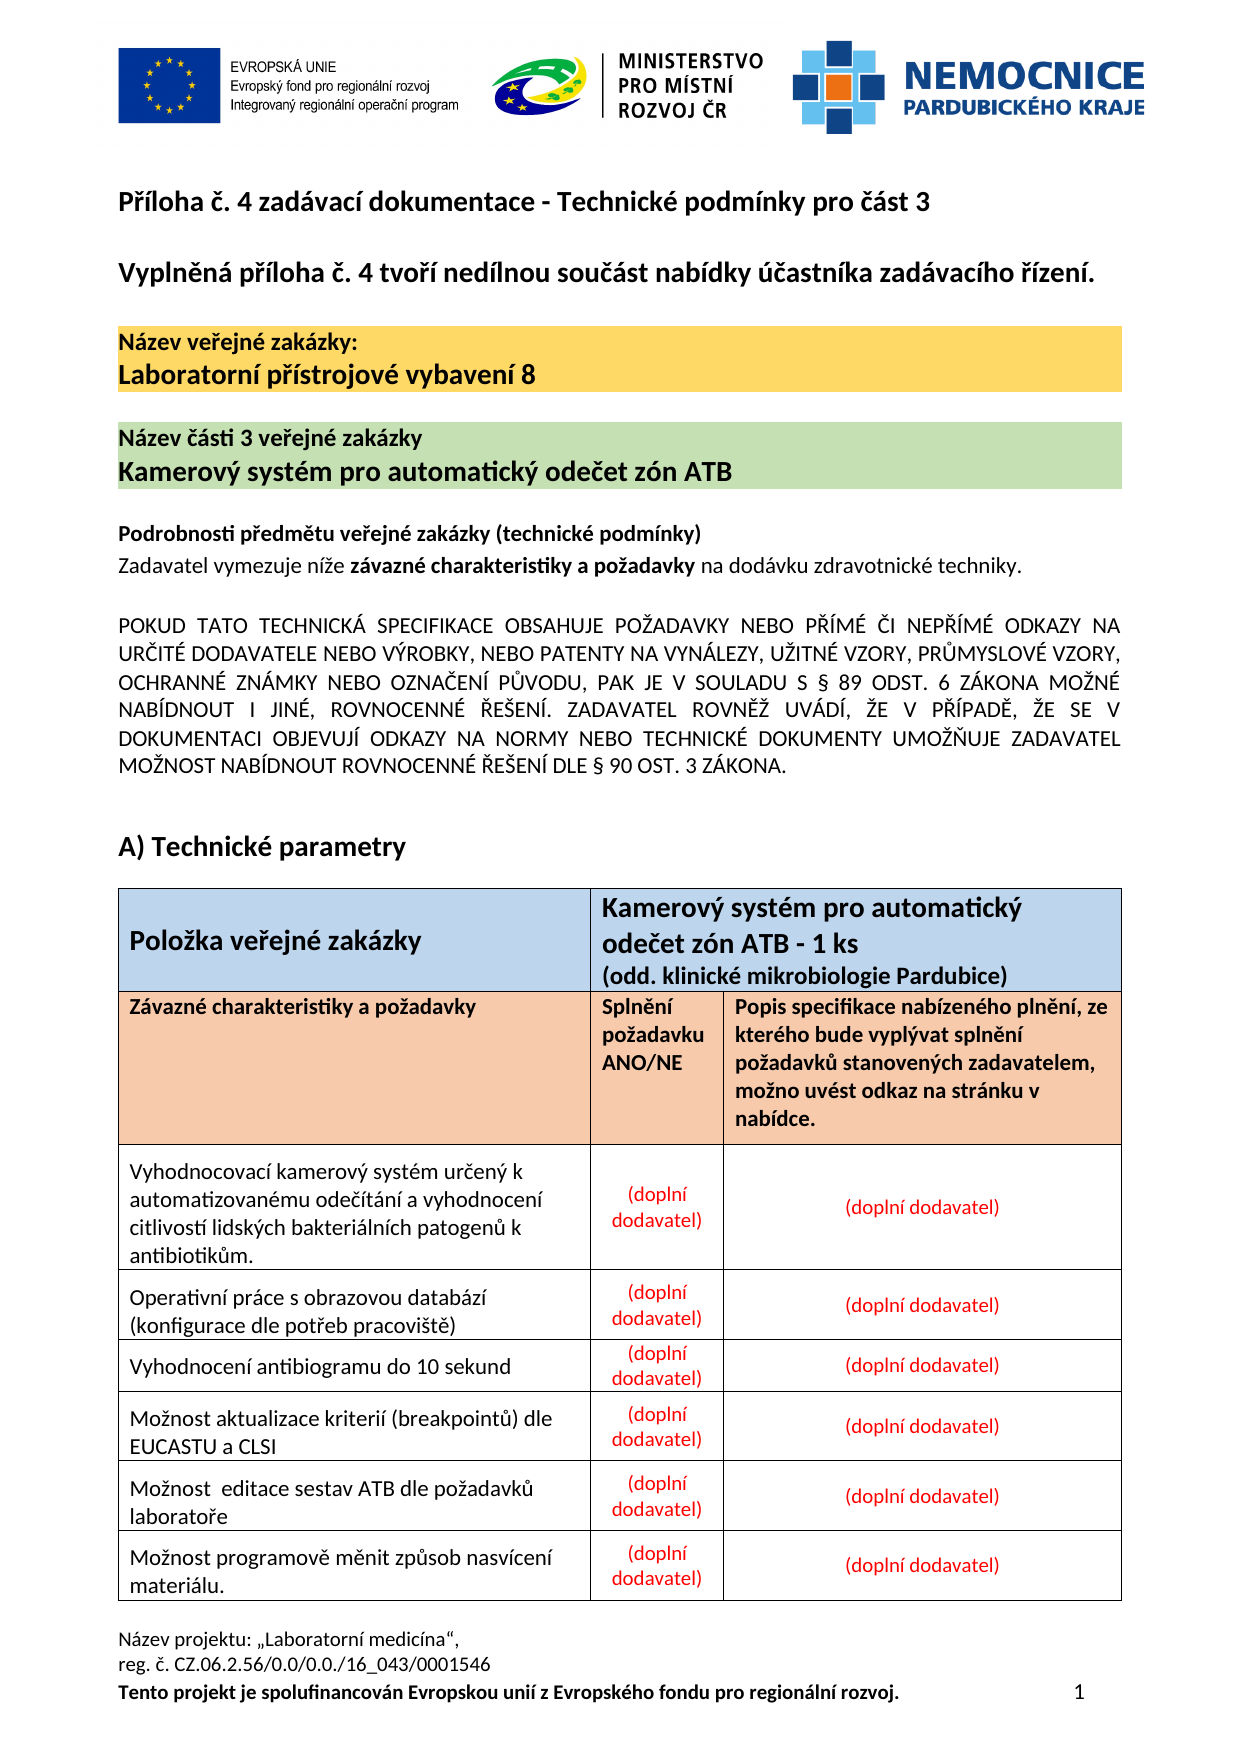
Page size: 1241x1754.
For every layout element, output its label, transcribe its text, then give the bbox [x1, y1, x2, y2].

subtitle Název části 3 veřejné zakázky [118, 422, 1122, 453]
table_cell Popis specifikace nabízeného plnění, ze kterého bude vyplývat splnění požadavků stanovených zadavatelem, možno uvést odkaz na stránku v nabídce. [724, 992, 1121, 1144]
table_cell (doplní dodavatel) [724, 1461, 1121, 1530]
table_cell (doplní dodavatel) [724, 1145, 1121, 1269]
table_cell (doplní dodavatel) [591, 1340, 723, 1391]
table_cell Splnění požadavku ANO/NE [591, 992, 723, 1144]
table_cell Možnost editace sestav ATB dle požadavků laboratoře [119, 1461, 590, 1530]
table_cell (doplní dodavatel) [591, 1461, 723, 1530]
table_cell Možnost aktualizace kriterií (breakpointů) dle EUCASTU a CLSI [119, 1392, 590, 1460]
table_cell (doplní dodavatel) [591, 1145, 723, 1269]
table_cell (doplní dodavatel) [591, 1531, 723, 1599]
table_cell (doplní dodavatel) [724, 1270, 1121, 1339]
text Příloha č. 4 zadávací dokumentace - Technické podmínky pro část 3 [118, 183, 1122, 219]
table_cell Operativní práce s obrazovou databází (konfigurace dle potřeb pracoviště) [119, 1270, 590, 1339]
table_cell Vyhodnocení antibiogramu do 10 sekund [119, 1340, 590, 1391]
subtitle Laboratorní přístrojové vybavení 8 [118, 356, 1122, 392]
table_cell (doplní dodavatel) [724, 1531, 1121, 1599]
table_cell (doplní dodavatel) [724, 1392, 1121, 1460]
picture [791, 39, 1145, 135]
text Název veřejné zakázky: [118, 326, 1122, 356]
table_cell Závazné charakteristiky a požadavky [119, 992, 590, 1144]
text POKUD TATO TECHNICKÁ SPECIFIKACE OBSAHUJE POŽADAVKY NEBO PŘÍMÉ ČI NEPŘÍMÉ ODKAZY NA URČITÉ DODAVATELE NEBO VÝROBKY, NEBO PATENTY NA VYNÁLEZY, UŽITNÉ VZORY, PRŮMYSLOVÉ VZORY, OCHRANNÉ ZNÁMKY NEBO OZNAČENÍ PŮVODU, PAK JE V SOULADU S § 89 ODST. 6 ZÁKONA MOŽNÉ NABÍDNOUT I JINÉ, ROVNOCENNÉ ŘEŠENÍ. ZADAVATEL ROVNĚŽ UVÁDÍ, ŽE V PŘÍPADĚ, ŽE SE V DOKUMENTACI OBJEVUJÍ ODKAZY NA NORMY NEBO TECHNICKÉ DOKUMENTY UMOŽŇUJE ZADAVATEL MOŽNOST NABÍDNOUT ROVNOCENNÉ ŘEŠENÍ DLE § 90 OST. 3 ZÁKONA. [118, 612, 1122, 780]
table_cell (doplní dodavatel) [591, 1392, 723, 1460]
table_header Položka veřejné zakázky [119, 889, 590, 991]
text Podrobnosti předmětu veřejné zakázky (technické podmínky) [118, 519, 1122, 547]
subtitle Kamerový systém pro automatický odečet zón ATB [118, 453, 1122, 489]
subtitle A) Technické parametry [118, 828, 1122, 864]
text Zadavatel vymezuje níže závazné charakteristiky a požadavky na dodávku zdravotnické techniky. [118, 551, 1122, 579]
table_cell (doplní dodavatel) [724, 1340, 1121, 1391]
table_cell Vyhodnocovací kamerový systém určený k automatizovanému odečítání a vyhodnocení citlivostí lidských bakteriálních patogenů k antibiotikům. [119, 1145, 590, 1269]
table_cell (doplní dodavatel) [591, 1270, 723, 1339]
table_cell Možnost programově měnit způsob nasvícení materiálu. [119, 1531, 590, 1599]
text Vyplněná příloha č. 4 tvoří nedílnou součást nabídky účastníka zadávacího řízení. [118, 254, 1122, 290]
table_header Kamerový systém pro automatický odečet zón ATB - 1 ks (odd. klinické mikrobiologie Pardubice) [591, 889, 1121, 991]
picture [96, 22, 785, 148]
